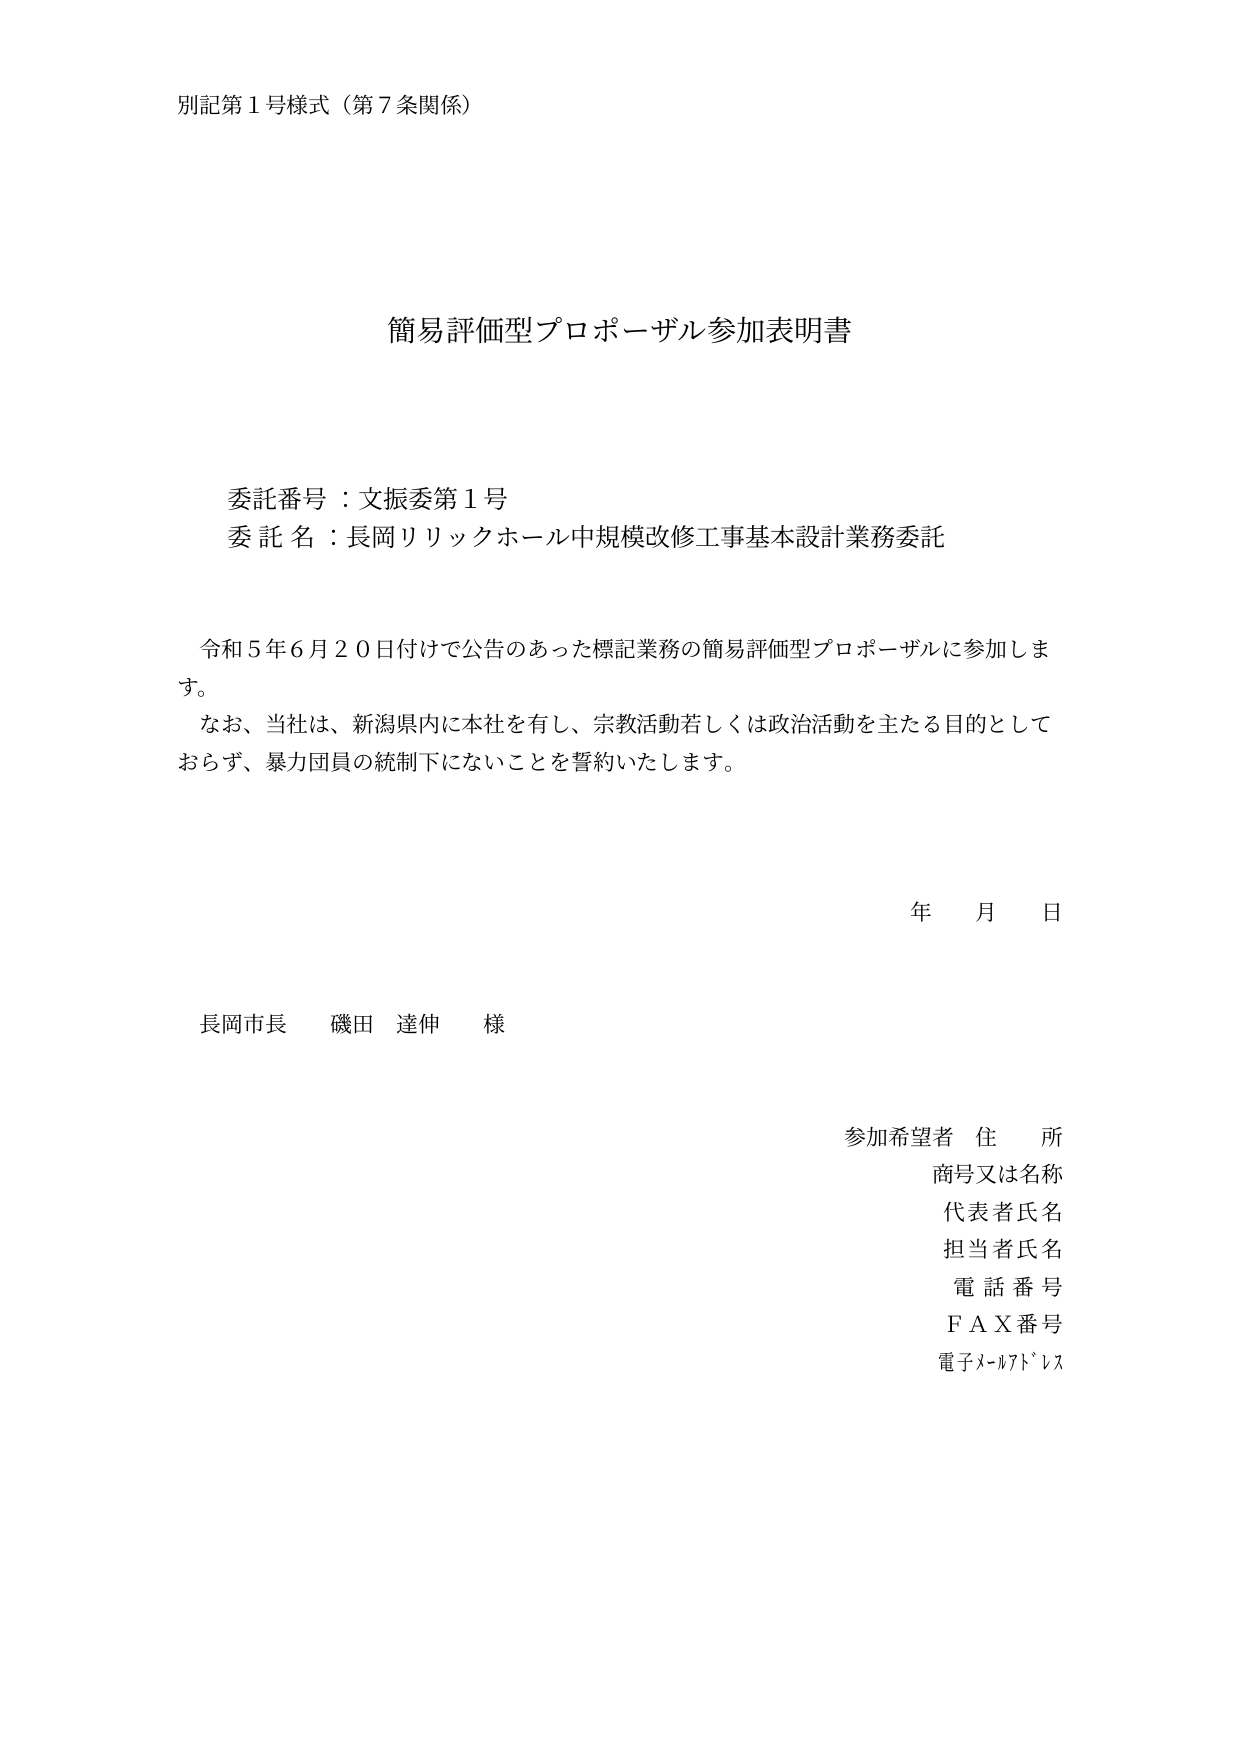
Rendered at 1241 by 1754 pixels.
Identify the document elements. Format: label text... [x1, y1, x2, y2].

text 年 月 日 [177, 892, 1063, 929]
text 商号又は名称 [177, 1154, 1063, 1192]
text 参加希望者 住所 [177, 1117, 1063, 1154]
text 代表者氏名 [177, 1192, 1063, 1229]
text ＦＡＸ番号 [177, 1304, 1063, 1342]
text 電子ﾒｰﾙｱﾄﾞﾚｽ [177, 1342, 1063, 1379]
text 簡易評価型プロポーザル参加表明書 [177, 292, 1063, 367]
text 委 託 名 ：長岡リリックホール中規模改修工事基本設計業務委託 [177, 517, 1063, 554]
text 委託番号 ：文振委第１号 [177, 479, 1063, 517]
text 担当者氏名 [177, 1229, 1063, 1267]
text 電話番号 [177, 1267, 1063, 1304]
text なお、当社は、新潟県内に本社を有し、宗教活動若しくは政治活動を主たる目的としておらず、暴力団員の統制下にないことを誓約いたします。 [177, 704, 1063, 779]
text 長岡市長 磯田 達伸 様 [177, 1004, 1063, 1042]
text 令和５年６月２０日付けで公告のあった標記業務の簡易評価型プロポーザルに参加します。 [177, 629, 1063, 704]
